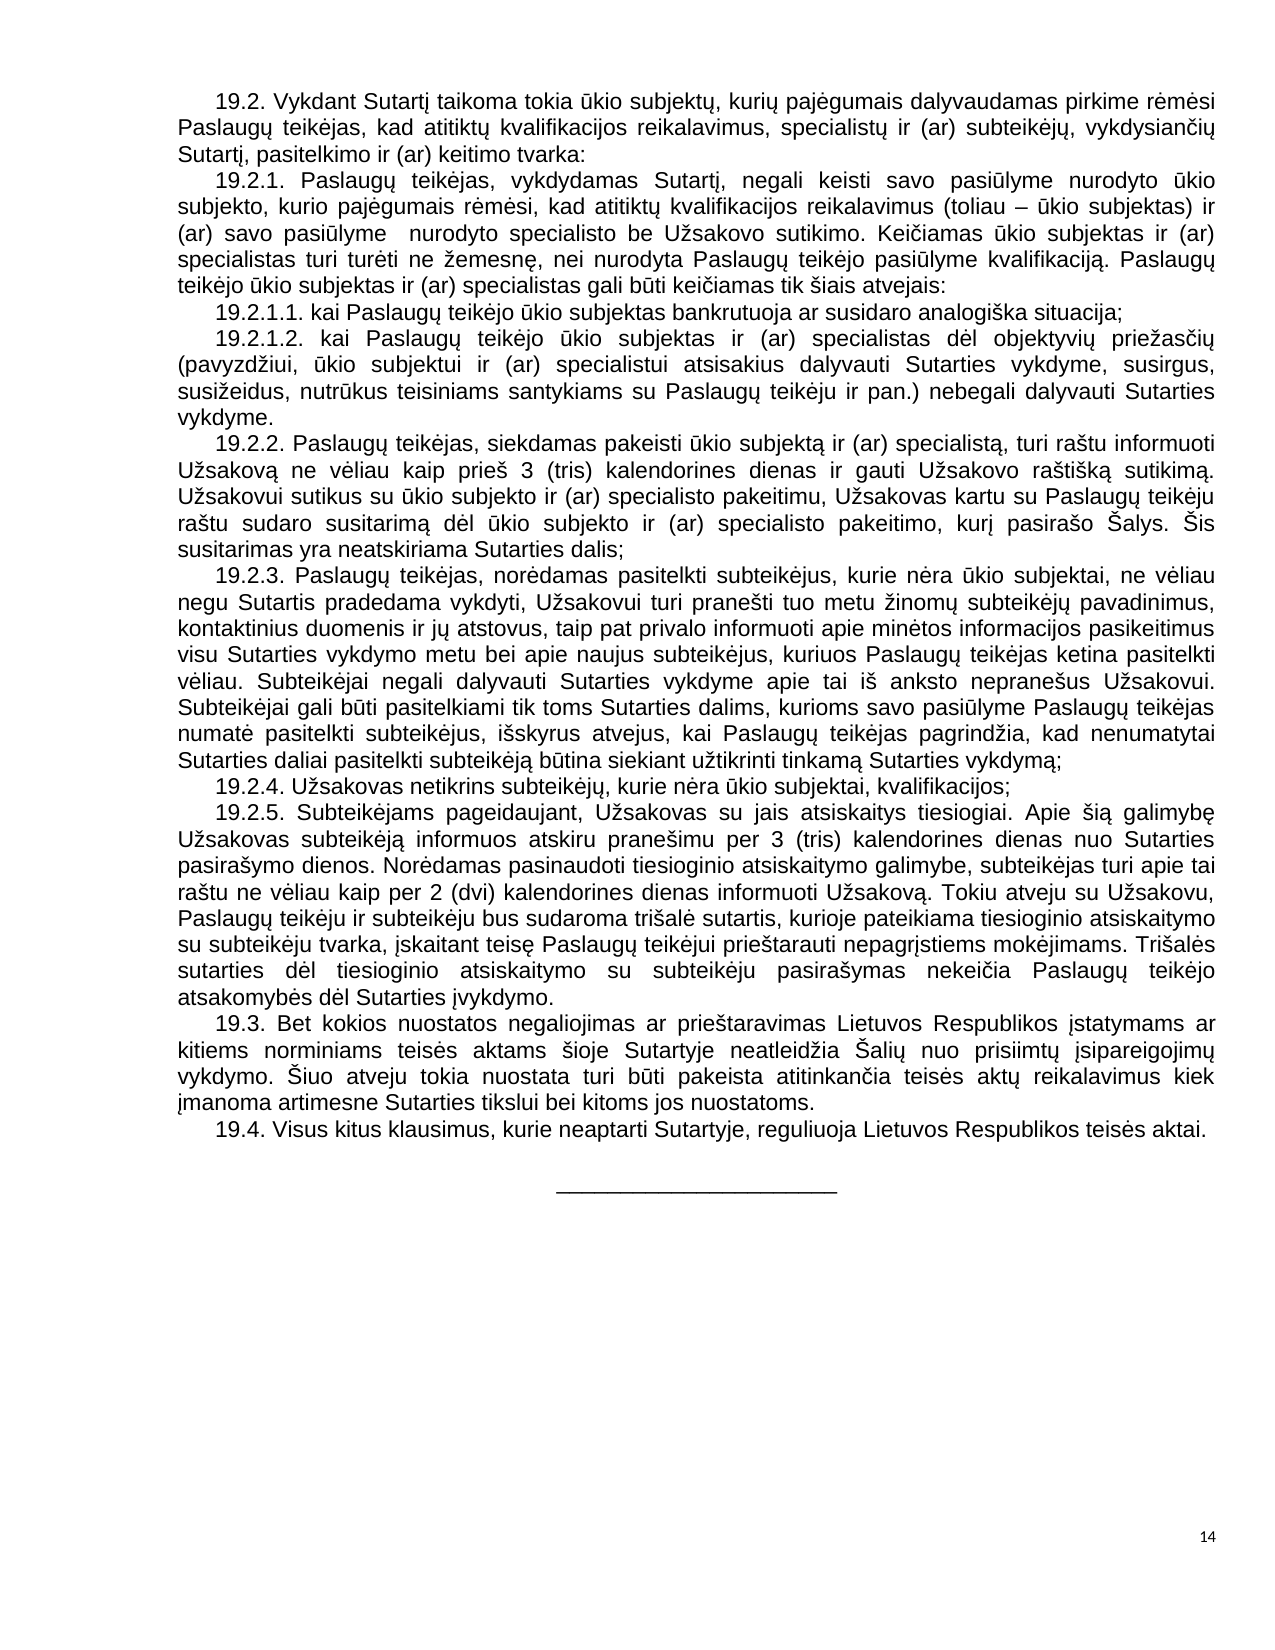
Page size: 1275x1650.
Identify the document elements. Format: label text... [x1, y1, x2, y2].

list 19.2.2. Paslaugų teikėjas, siekdamas pakeisti ūkio subjektą ir (ar) specialistą, turi raštu informuoti Užsakovą ne vėliau kaip prieš 3 (tris) kalendorines dienas ir gauti Užsakovo raštišką sutikimą. Užsakovui sutikus su ūkio subjekto ir (ar) specialisto pakeitimu, Užsakovas kartu su Paslaugų teikėju raštu sudaro susitarimą dėl ūkio subjekto ir (ar) specialisto pakeitimo, kurį pasirašo Šalys. Šis susitarimas yra neatskiriama Sutarties dalis; [177, 430, 1216, 562]
text 19.2. Vykdant Sutartį taikoma tokia ūkio subjektų, kurių pajėgumais dalyvaudamas pirkime rėmėsi Paslaugų teikėjas, kad atitiktų kvalifikacijos reikalavimus, specialistų ir (ar) subteikėjų, vykdysiančių Sutartį, pasitelkimo ir (ar) keitimo tvarka: [177, 88, 1216, 167]
text 19.4. Visus kitus klausimus, kurie neaptarti Sutartyje, reguliuoja Lietuvos Respublikos teisės aktai. [177, 1116, 1216, 1142]
list 19.2.4. Užsakovas netikrins subteikėjų, kurie nėra ūkio subjektai, kvalifikacijos; [215, 773, 1216, 799]
list 19.2.5. Subteikėjams pageidaujant, Užsakovas su jais atsiskaitys tiesiogiai. Apie šią galimybę Užsakovas subteikėją informuos atskiru pranešimu per 3 (tris) kalendorines dienas nuo Sutarties pasirašymo dienos. Norėdamas pasinaudoti tiesioginio atsiskaitymo galimybe, subteikėjas turi apie tai raštu ne vėliau kaip per 2 (dvi) kalendorines dienas informuoti Užsakovą. Tokiu atveju su Užsakovu, Paslaugų teikėju ir subteikėju bus sudaroma trišalė sutartis, kurioje pateikiama tiesioginio atsiskaitymo su subteikėju tvarka, įskaitant teisę Paslaugų teikėjui prieštarauti nepagrįstiems mokėjimams. Trišalės sutarties dėl tiesioginio atsiskaitymo su subteikėju pasirašymas nekeičia Paslaugų teikėjo atsakomybės dėl Sutarties įvykdymo. [177, 799, 1216, 1010]
list 19.2.1.2. kai Paslaugų teikėjo ūkio subjektas ir (ar) specialistas dėl objektyvių priežasčių (pavyzdžiui, ūkio subjektui ir (ar) specialistui atsisakius dalyvauti Sutarties vykdyme, susirgus, susižeidus, nutrūkus teisiniams santykiams su Paslaugų teikėju ir pan.) nebegali dalyvauti Sutarties vykdyme. [177, 325, 1216, 430]
text ______________________ [177, 1168, 1216, 1195]
text 19.2.1. Paslaugų teikėjas, vykdydamas Sutartį, negali keisti savo pasiūlyme nurodyto ūkio subjekto, kurio pajėgumais rėmėsi, kad atitiktų kvalifikacijos reikalavimus (toliau – ūkio subjektas) ir (ar) savo pasiūlyme nurodyto specialisto be Užsakovo sutikimo. Keičiamas ūkio subjektas ir (ar) specialistas turi turėti ne žemesnę, nei nurodyta Paslaugų teikėjo pasiūlyme kvalifikaciją. Paslaugų teikėjo ūkio subjektas ir (ar) specialistas gali būti keičiamas tik šiais atvejais: [177, 167, 1216, 299]
text 19.3. Bet kokios nuostatos negaliojimas ar prieštaravimas Lietuvos Respublikos įstatymams ar kitiems norminiams teisės aktams šioje Sutartyje neatleidžia Šalių nuo prisiimtų įsipareigojimų vykdymo. Šiuo atveju tokia nuostata turi būti pakeista atitinkančia teisės aktų reikalavimus kiek įmanoma artimesne Sutarties tikslui bei kitoms jos nuostatoms. [177, 1010, 1216, 1116]
list 19.2.3. Paslaugų teikėjas, norėdamas pasitelkti subteikėjus, kurie nėra ūkio subjektai, ne vėliau negu Sutartis pradedama vykdyti, Užsakovui turi pranešti tuo metu žinomų subteikėjų pavadinimus, kontaktinius duomenis ir jų atstovus, taip pat privalo informuoti apie minėtos informacijos pasikeitimus visu Sutarties vykdymo metu bei apie naujus subteikėjus, kuriuos Paslaugų teikėjas ketina pasitelkti vėliau. Subteikėjai negali dalyvauti Sutarties vykdyme apie tai iš anksto nepranešus Užsakovui. Subteikėjai gali būti pasitelkiami tik toms Sutarties dalims, kurioms savo pasiūlyme Paslaugų teikėjas numatė pasitelkti subteikėjus, išskyrus atvejus, kai Paslaugų teikėjas pagrindžia, kad nenumatytai Sutarties daliai pasitelkti subteikėją būtina siekiant užtikrinti tinkamą Sutarties vykdymą; [177, 562, 1216, 773]
text 19.2.1.1. kai Paslaugų teikėjo ūkio subjektas bankrutuoja ar susidaro analogiška situacija; [177, 299, 1216, 325]
